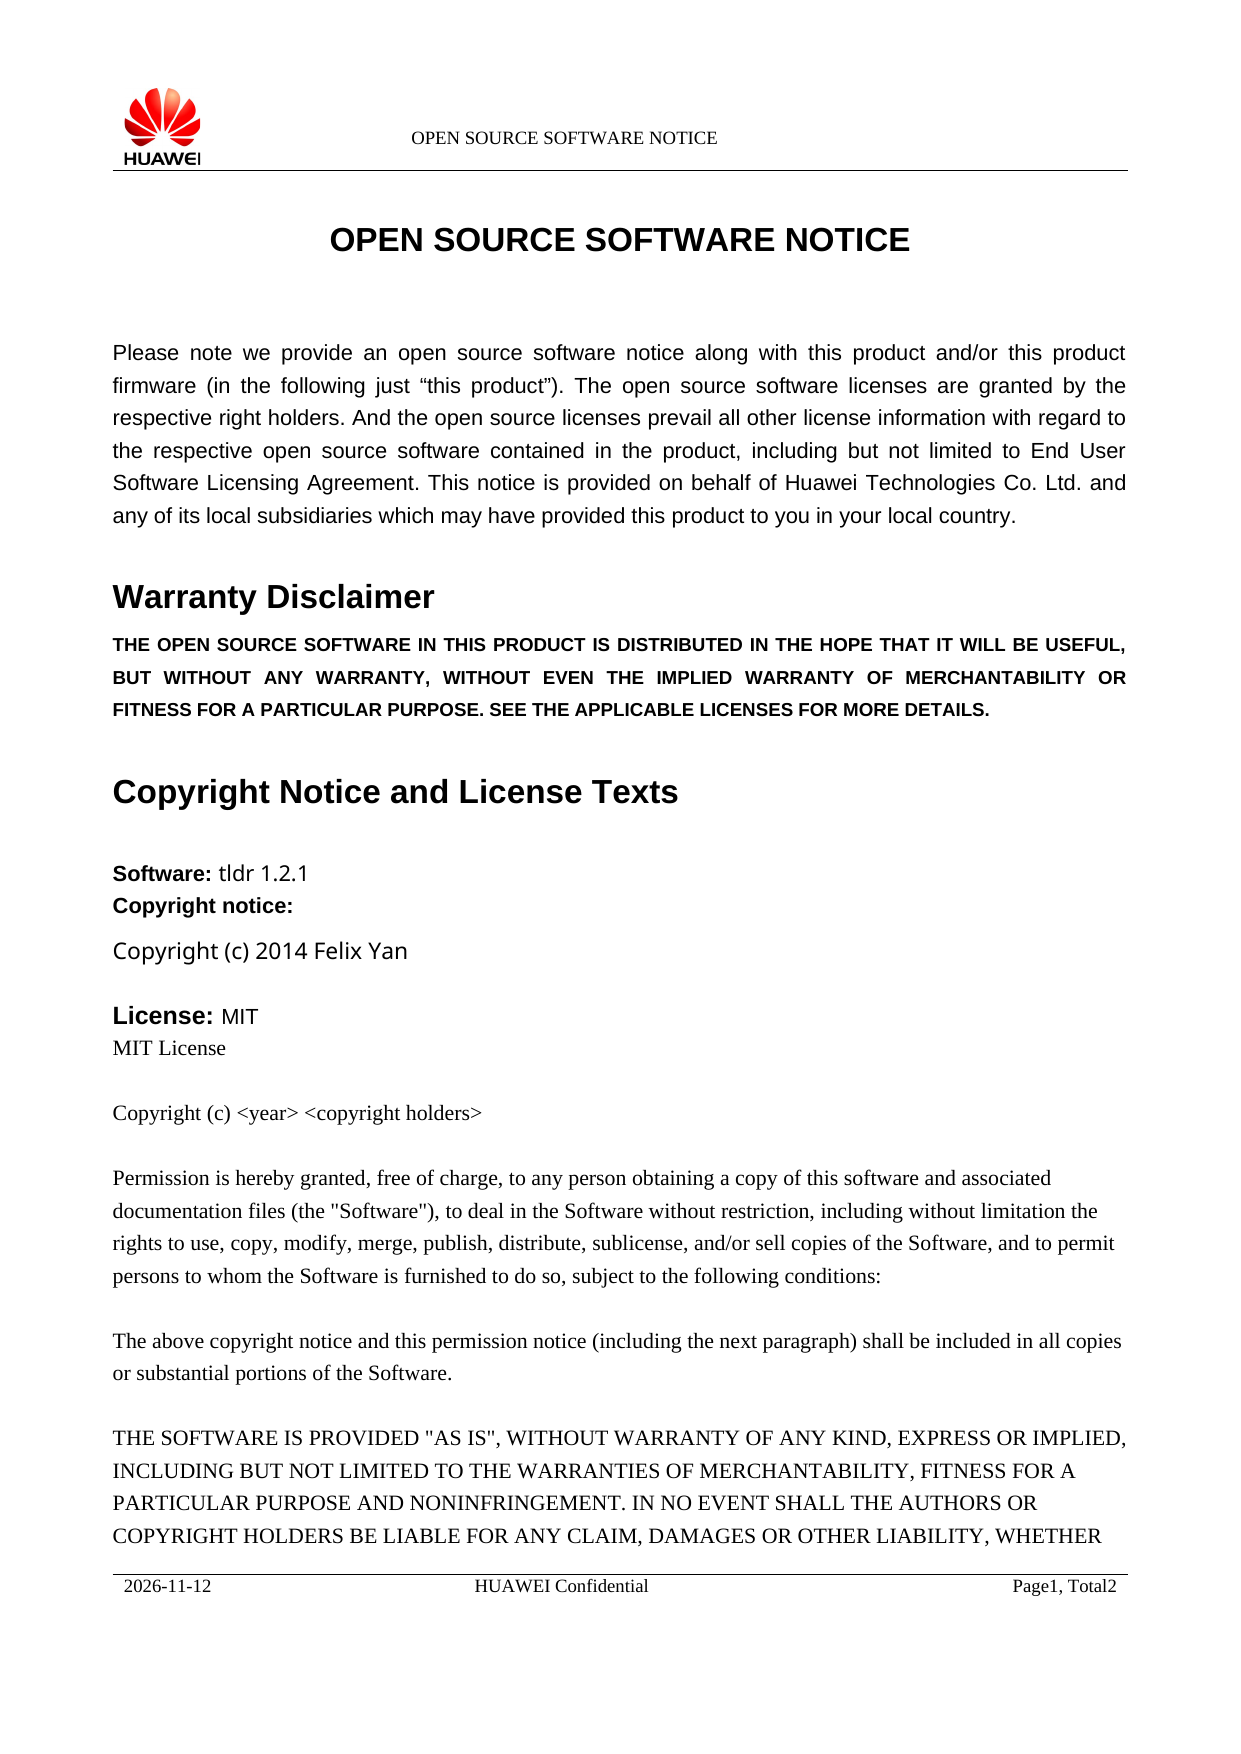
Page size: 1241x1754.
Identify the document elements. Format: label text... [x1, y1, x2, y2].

text Please note we provide an open source software notice along with this product and/or this product firmware (in the following just “this product”). The open source software licenses are granted by the respective right holders. And the open source licenses prevail all other license information with regard to the respective open source software contained in the product, including but not limited to End User Software Licensing Agreement. This notice is provided on behalf of Huawei Technologies Co. Ltd. and any of its local subsidiaries which may have provided this product to you in your local country. [112, 336, 1128, 531]
text Copyright Notice and License Texts [112, 759, 1128, 824]
text Copyright (c) 2014 Felix Yan [112, 934, 1128, 999]
text License: MIT [112, 999, 1128, 1031]
text Copyright notice: [112, 889, 1128, 921]
picture [124, 88, 201, 165]
title Software: tldr 1.2.1 [112, 856, 1128, 889]
text OPEN SOURCE SOFTWARE NOTICE [112, 206, 1128, 271]
text Warranty Disclaimer [112, 564, 1128, 629]
text The open source software in this product is distributed in the hope that it will be useful, but WITHOUT ANY WARRANTY, without even the implied warranty of MERCHANTABILITY or FITNESS FOR A PARTICULAR PURPOSE. See the applicable licenses for more details. [112, 629, 1128, 726]
